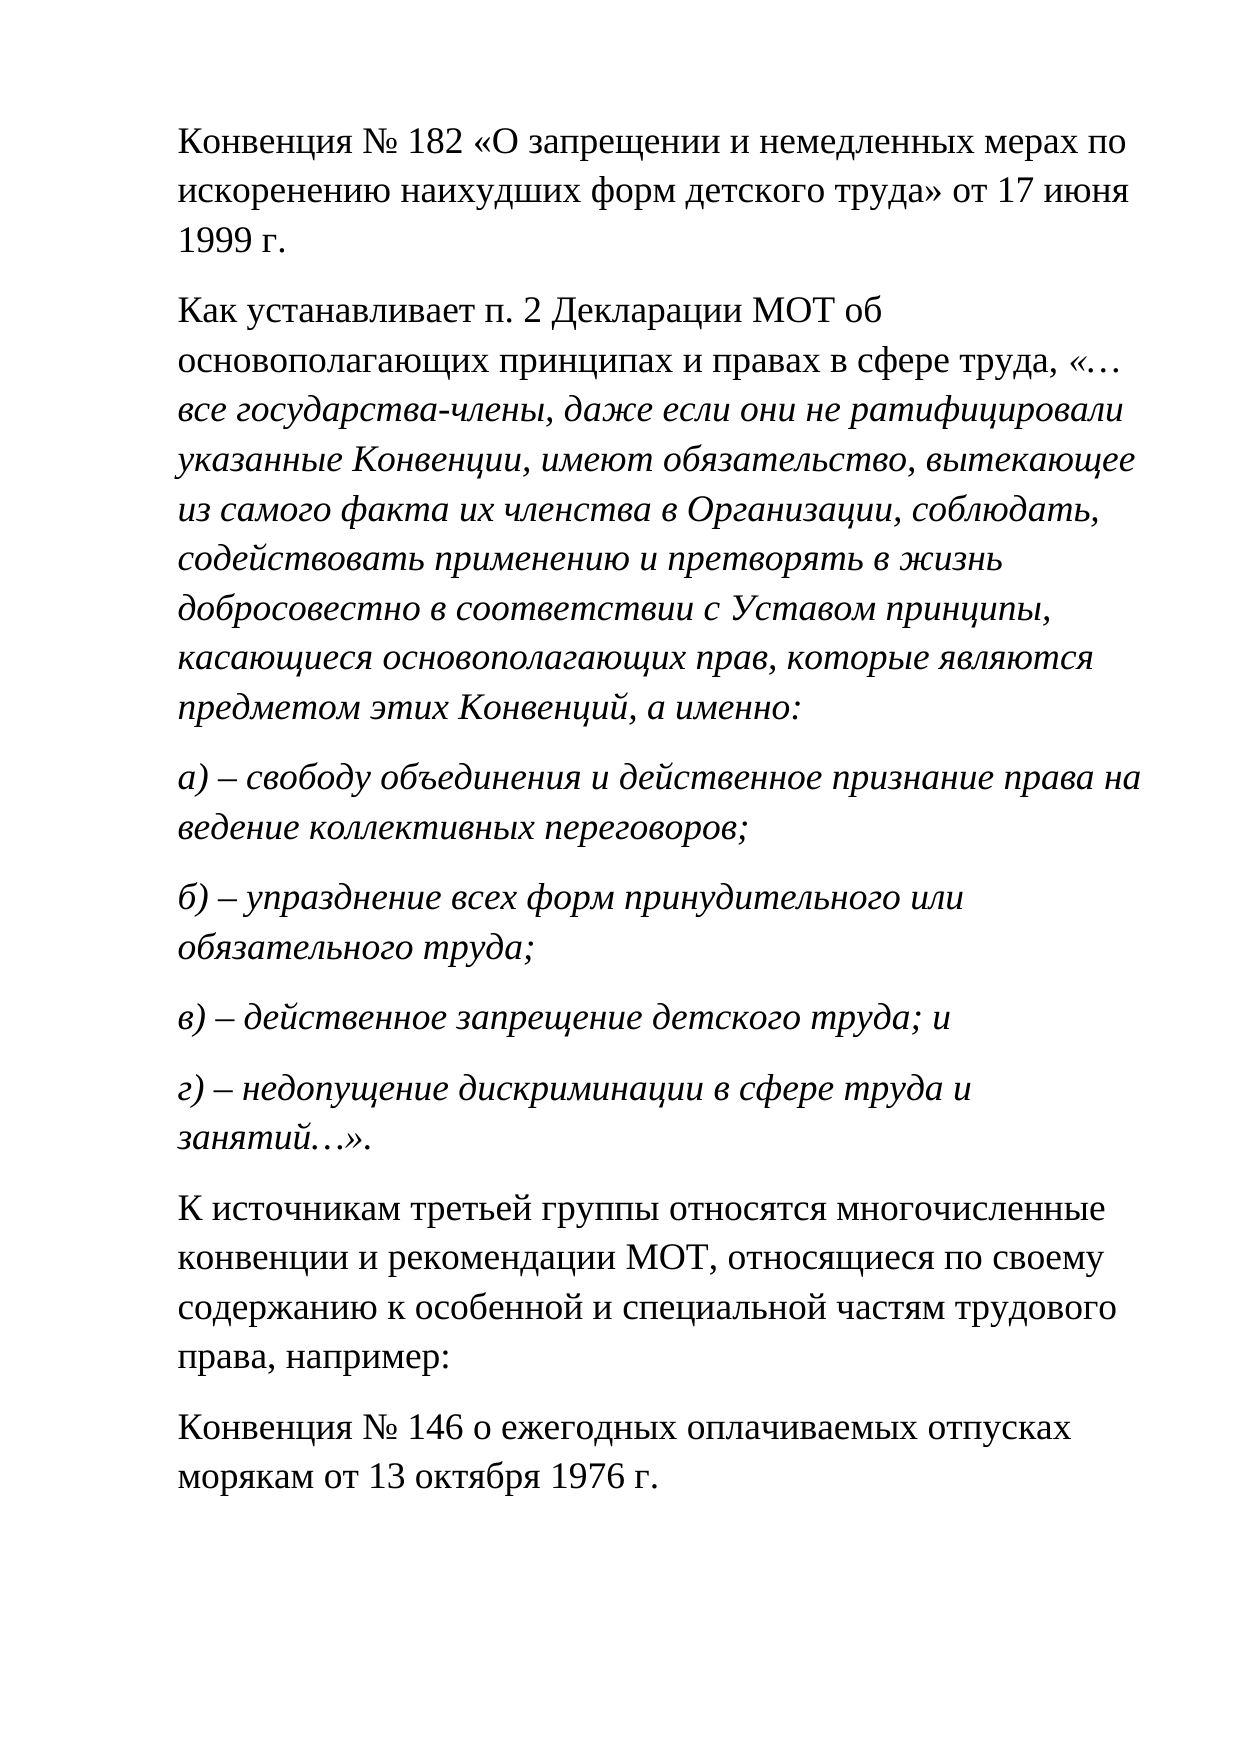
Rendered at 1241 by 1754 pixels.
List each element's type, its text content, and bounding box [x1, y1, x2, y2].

text в) – действенное запрещение детского труда; и [177, 995, 1152, 1038]
text а) – свободу объединения и действенное признание права на ведение коллективных переговоров; [177, 755, 1152, 847]
text Конвенция № 182 «О запрещении и немедленных мерах по искоренению наихудших форм детского труда» от 17 июня 1999 г. [177, 118, 1152, 260]
text б) – упразднение всех форм принудительного или обязательного труда; [177, 875, 1152, 967]
text Как устанавливает п. 2 Декларации МОТ об основополагающих принципах и правах в сфере труда, «…все государства-члены, даже если они не ратифицировали указанные Конвенции, имеют обязательство, вытекающее из самого факта их членства в Организации, соблюдать, содействовать применению и претворять в жизнь добросовестно в соответствии с Уставом принципы, касающиеся основополагающих прав, которые являются предметом этих Конвенций, а именно: [177, 288, 1152, 727]
text г) – недопущение дискриминации в сфере труда и занятий…». [177, 1065, 1152, 1158]
text К источникам третьей группы относятся многочисленные конвенции и рекомендации МОТ, относящиеся по своему содержанию к особенной и специальной частям трудового права, например: [177, 1185, 1152, 1377]
text Конвенция № 146 о ежегодных оплачиваемых отпусках морякам от 13 октября 1976 г. [177, 1404, 1152, 1497]
